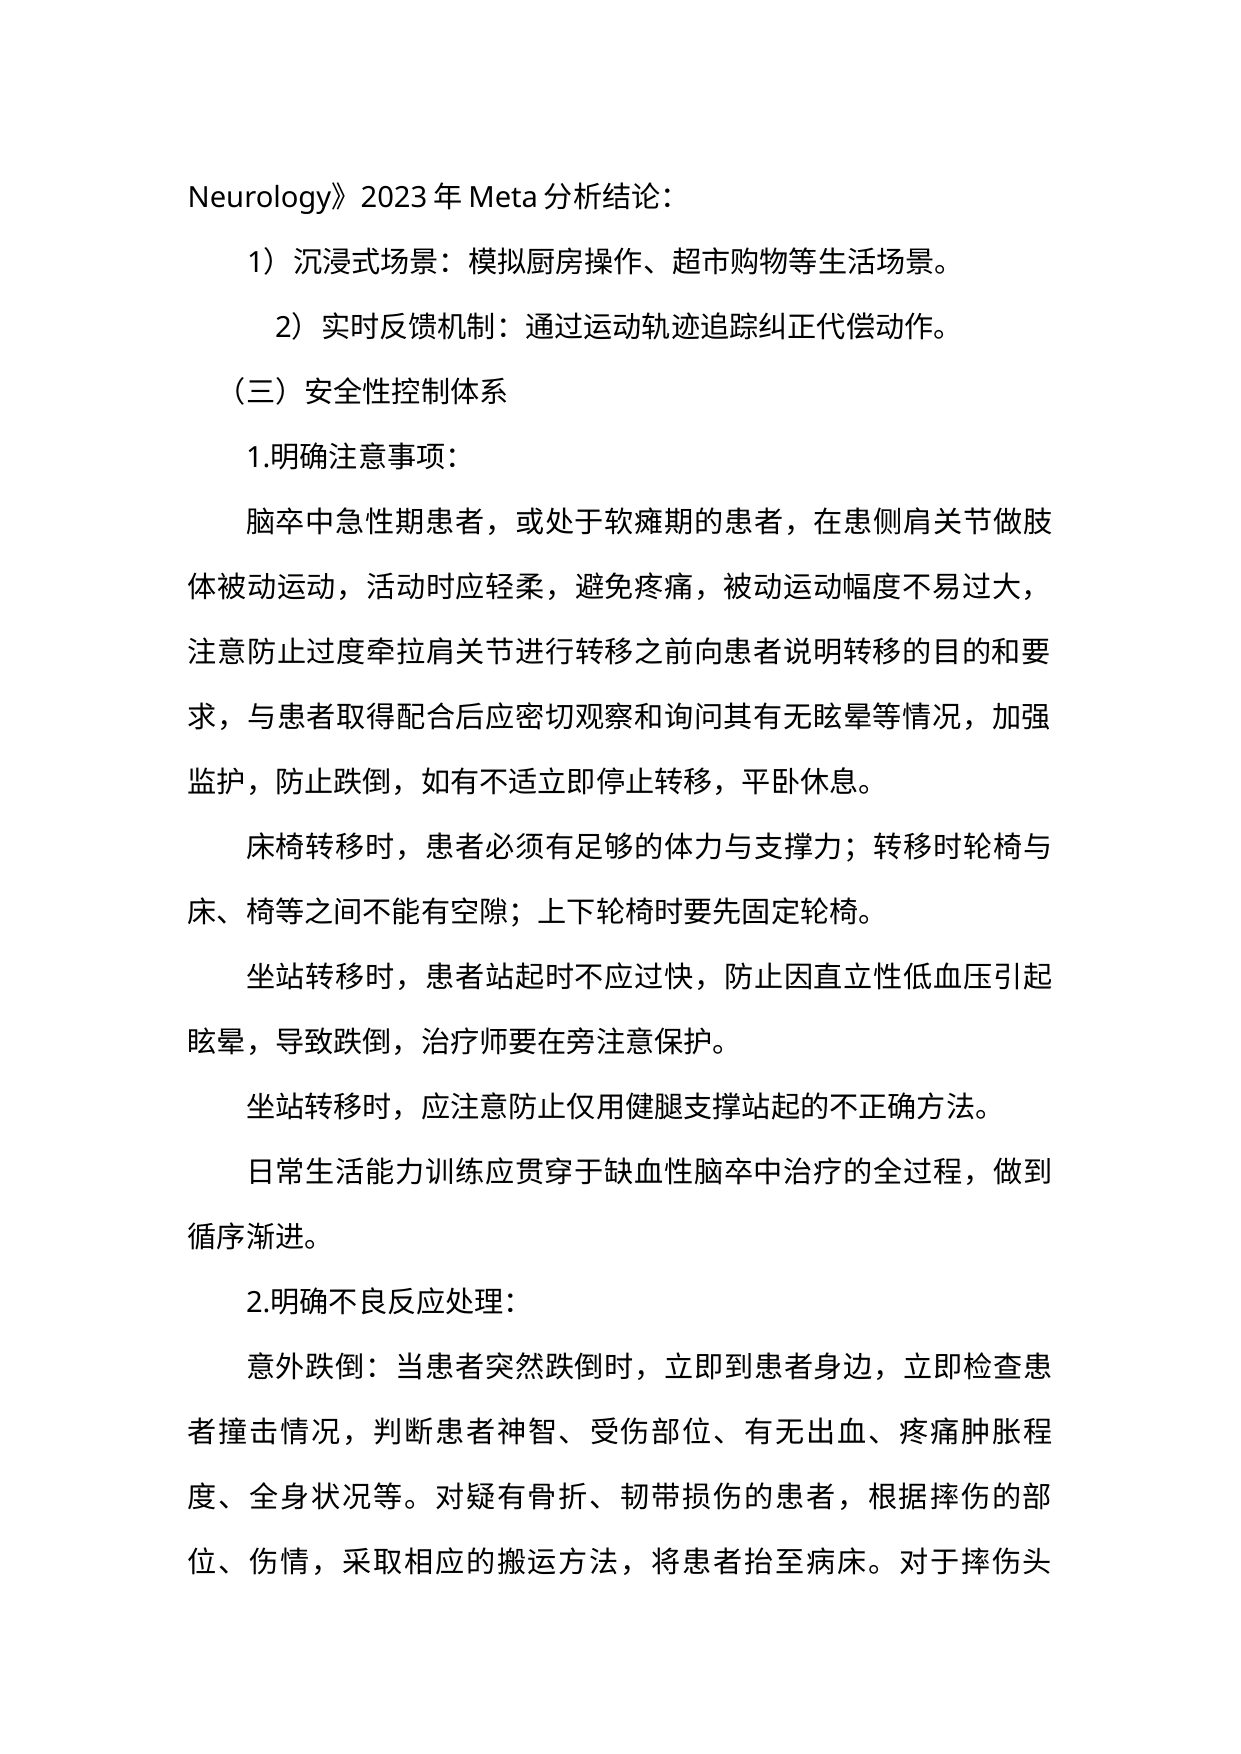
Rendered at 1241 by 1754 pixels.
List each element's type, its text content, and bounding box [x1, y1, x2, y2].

text 2）实时反馈机制：通过运动轨迹追踪纠正代偿动作。 [187, 292, 1053, 357]
text 1）沉浸式场景：模拟厨房操作、超市购物等生活场景。 [187, 227, 1053, 292]
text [187, 1332, 1053, 1592]
text 1.明确注意事项： [187, 422, 1053, 487]
text 床椅转移时，患者必须有足够的体力与支撑力；转移时轮椅与床、椅等之间不能有空隙；上下轮椅时要先固定轮椅。 [187, 812, 1053, 942]
text 坐站转移时，应注意防止仅用健腿支撑站起的不正确方法。 [187, 1072, 1053, 1137]
text （三）安全性控制体系 [187, 357, 1053, 422]
text 脑卒中急性期患者，或处于软瘫期的患者，在患侧肩关节做肢体被动运动，活动时应轻柔，避免疼痛，被动运动幅度不易过大，注意防止过度牵拉肩关节进行转移之前向患者说明转移的目的和要求，与患者取得配合后应密切观察和询问其有无眩晕等情况，加强监护，防止跌倒，如有不适立即停止转移，平卧休息。 [187, 487, 1053, 812]
text 日常生活能力训练应贯穿于缺血性脑卒中治疗的全过程，做到循序渐进。 [187, 1137, 1053, 1267]
text 2.明确不良反应处理： [187, 1267, 1053, 1332]
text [187, 162, 1053, 227]
text 坐站转移时，患者站起时不应过快，防止因直立性低血压引起眩晕，导致跌倒，治疗师要在旁注意保护。 [187, 942, 1053, 1072]
